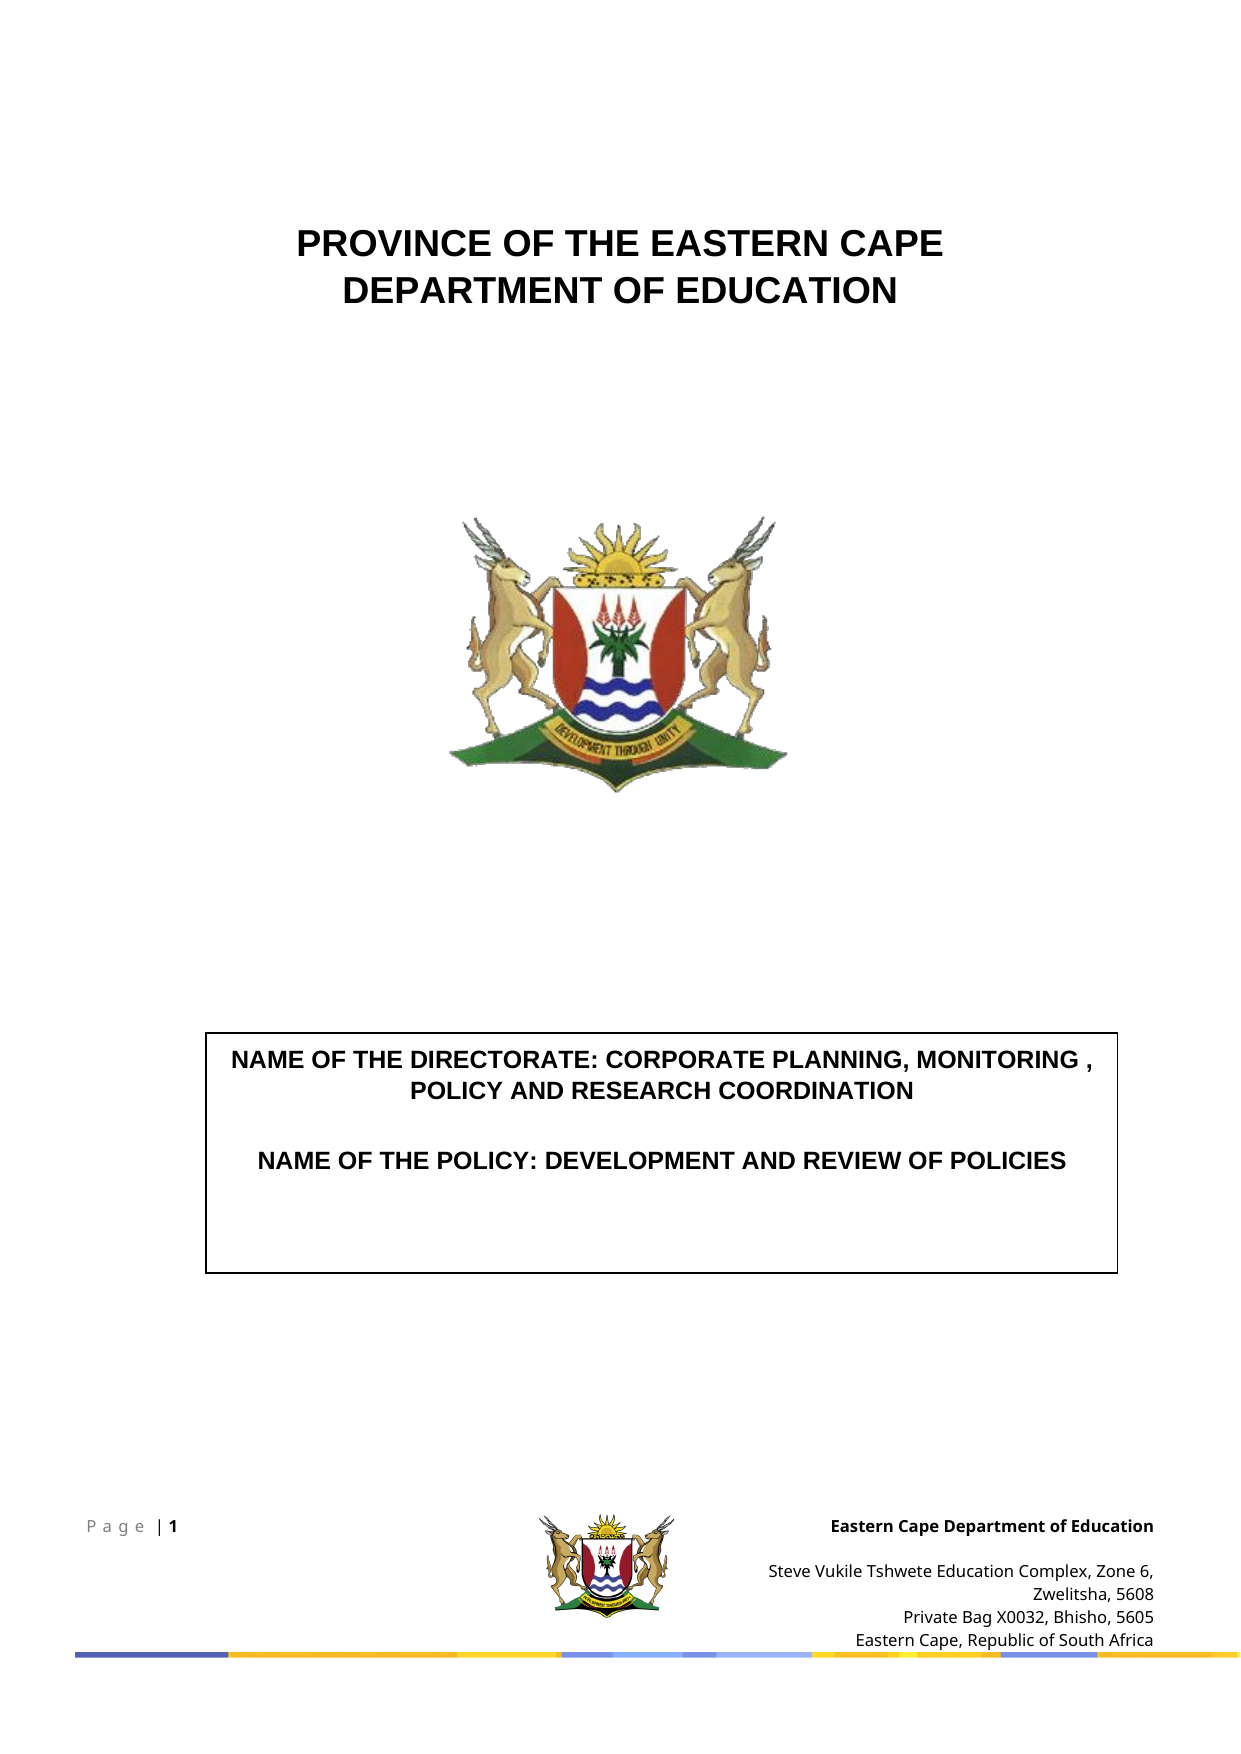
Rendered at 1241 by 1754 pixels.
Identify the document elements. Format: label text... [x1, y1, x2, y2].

picture [75, 1651, 1241, 1660]
picture [447, 503, 793, 802]
text DEPARTMENT OF EDUCATION [75, 269, 1165, 312]
picture [538, 1514, 675, 1618]
text PROVINCE OF THE EASTERN CAPE [75, 221, 1165, 264]
